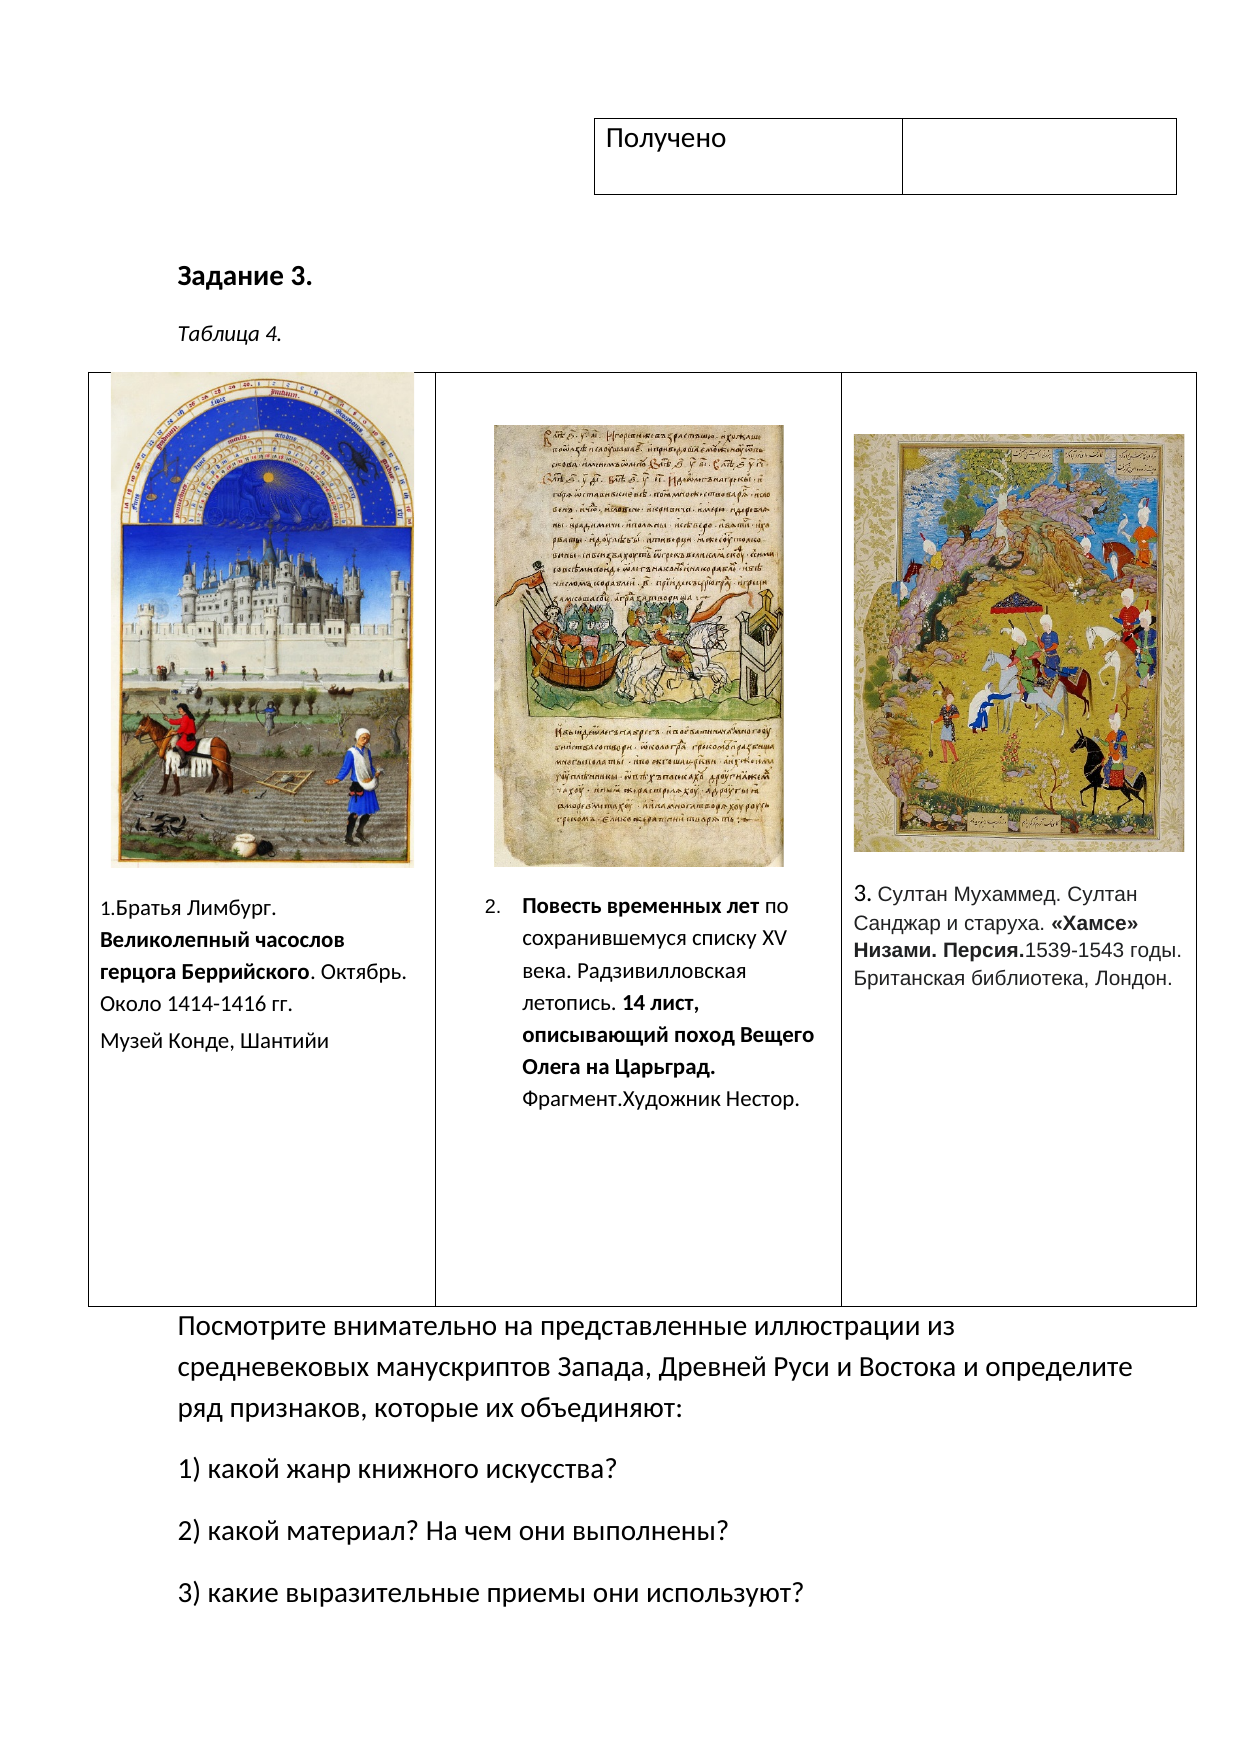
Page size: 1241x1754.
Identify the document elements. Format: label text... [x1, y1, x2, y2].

table_header 1.Братья Лимбург. Великолепный часослов герцога Беррийского. Октябрь. Около 1414-1416 гг. Музей Конде, Шантийи [89, 373, 435, 1306]
picture [110, 372, 415, 868]
text 3) какие выразительные приемы они используют? [177, 1574, 1152, 1609]
text Посмотрите внимательно на представленные иллюстрации из средневековых манускриптов Запада, Древней Руси и Востока и определите ряд признаков, которые их объединяют: [177, 1307, 1152, 1424]
table_header Повесть временных лет по сохранившемуся списку XV века. Радзивилловская летопись. 14 лист, описывающий поход Вещего Олега на Царьград. Фрагмент.Художник Нестор. [436, 373, 841, 1306]
text Задание 3. [177, 257, 1152, 292]
picture [853, 434, 1185, 852]
table_header 3. Султан Мухаммед. Султан Санджар и старуха. «Хамсе» Низами. Персия.1539-1543 годы. Британская библиотека, Лондон. [842, 373, 1196, 1306]
table_cell Получено [595, 119, 902, 194]
text 2) какой материал? На чем они выполнены? [177, 1512, 1152, 1548]
text 1) какой жанр книжного искусства? [177, 1450, 1152, 1486]
table_cell [903, 119, 1176, 194]
text Таблица 4. [177, 319, 1152, 347]
picture [494, 425, 784, 867]
